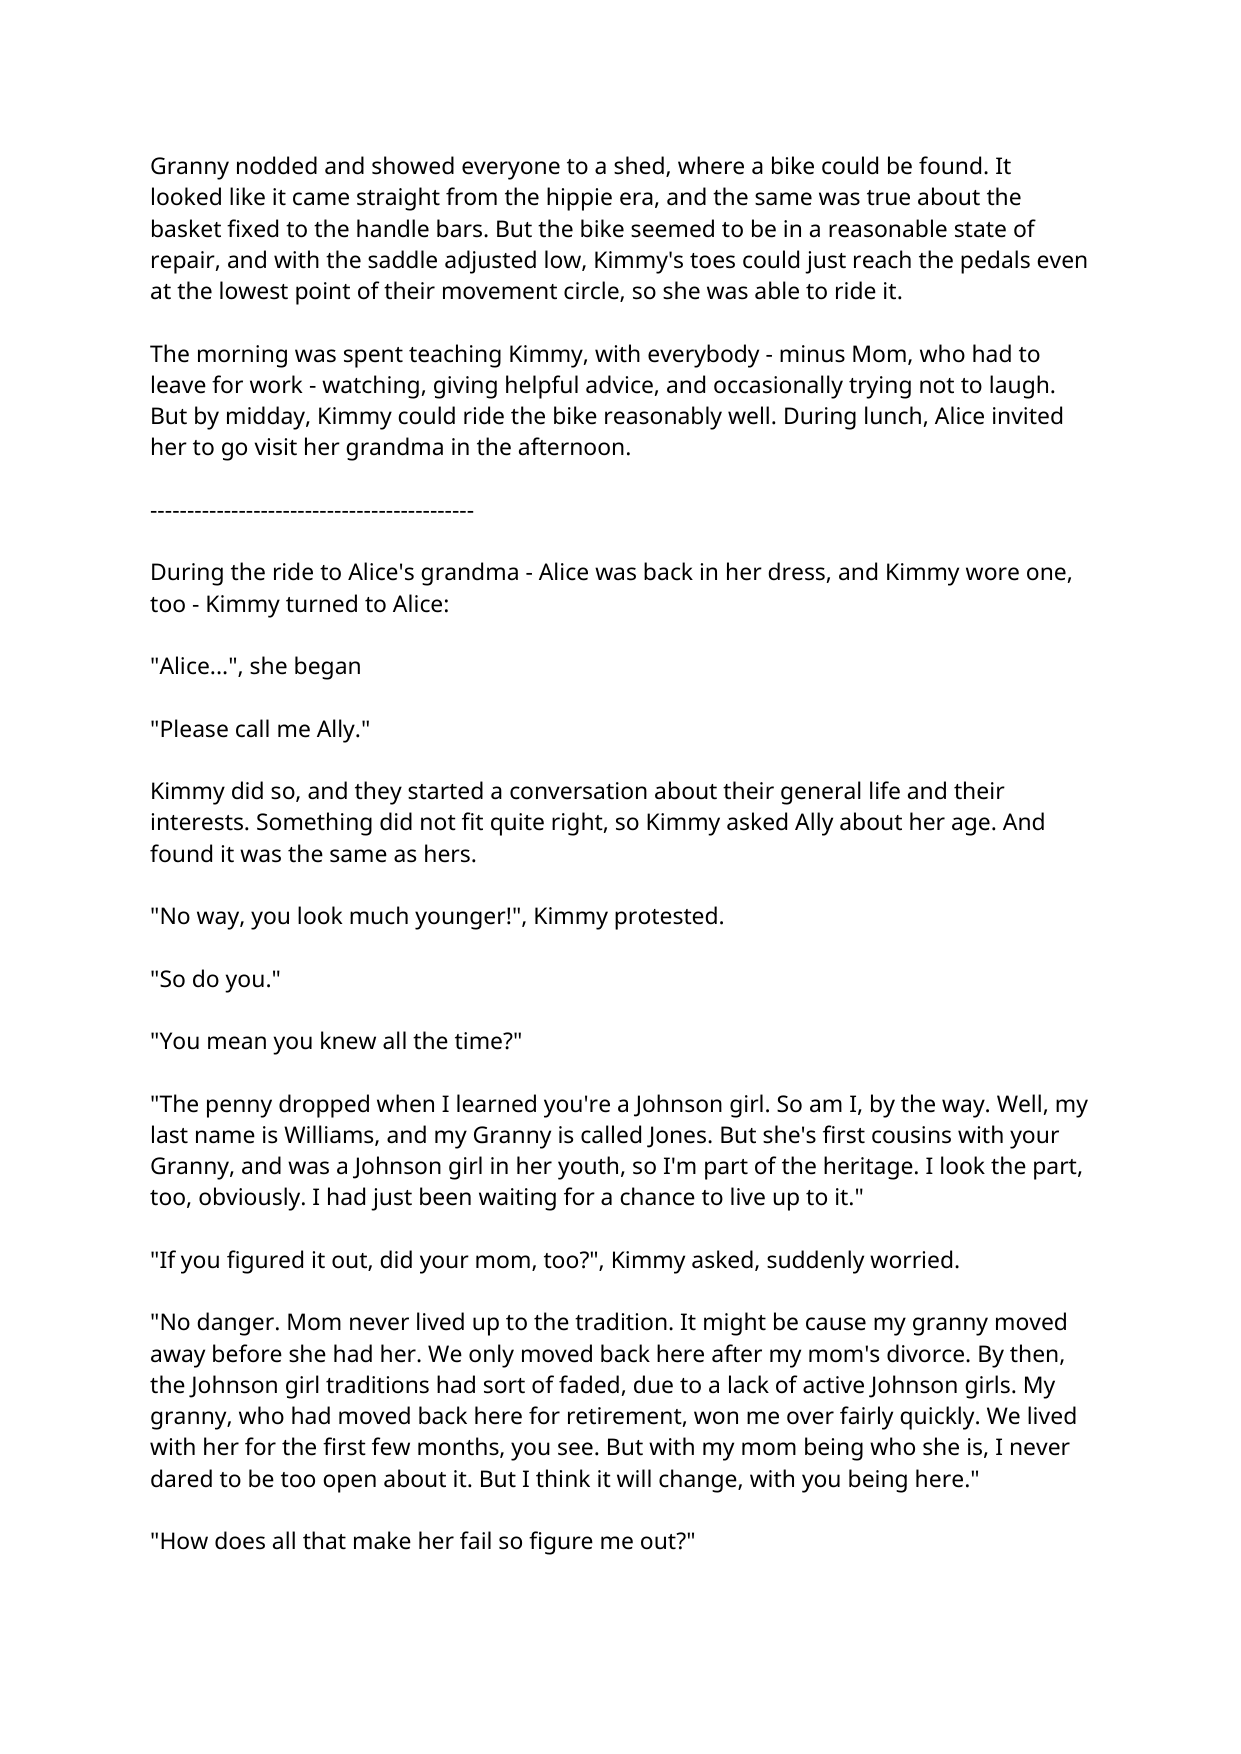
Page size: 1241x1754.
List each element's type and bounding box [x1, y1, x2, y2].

text [150, 150, 1090, 1587]
